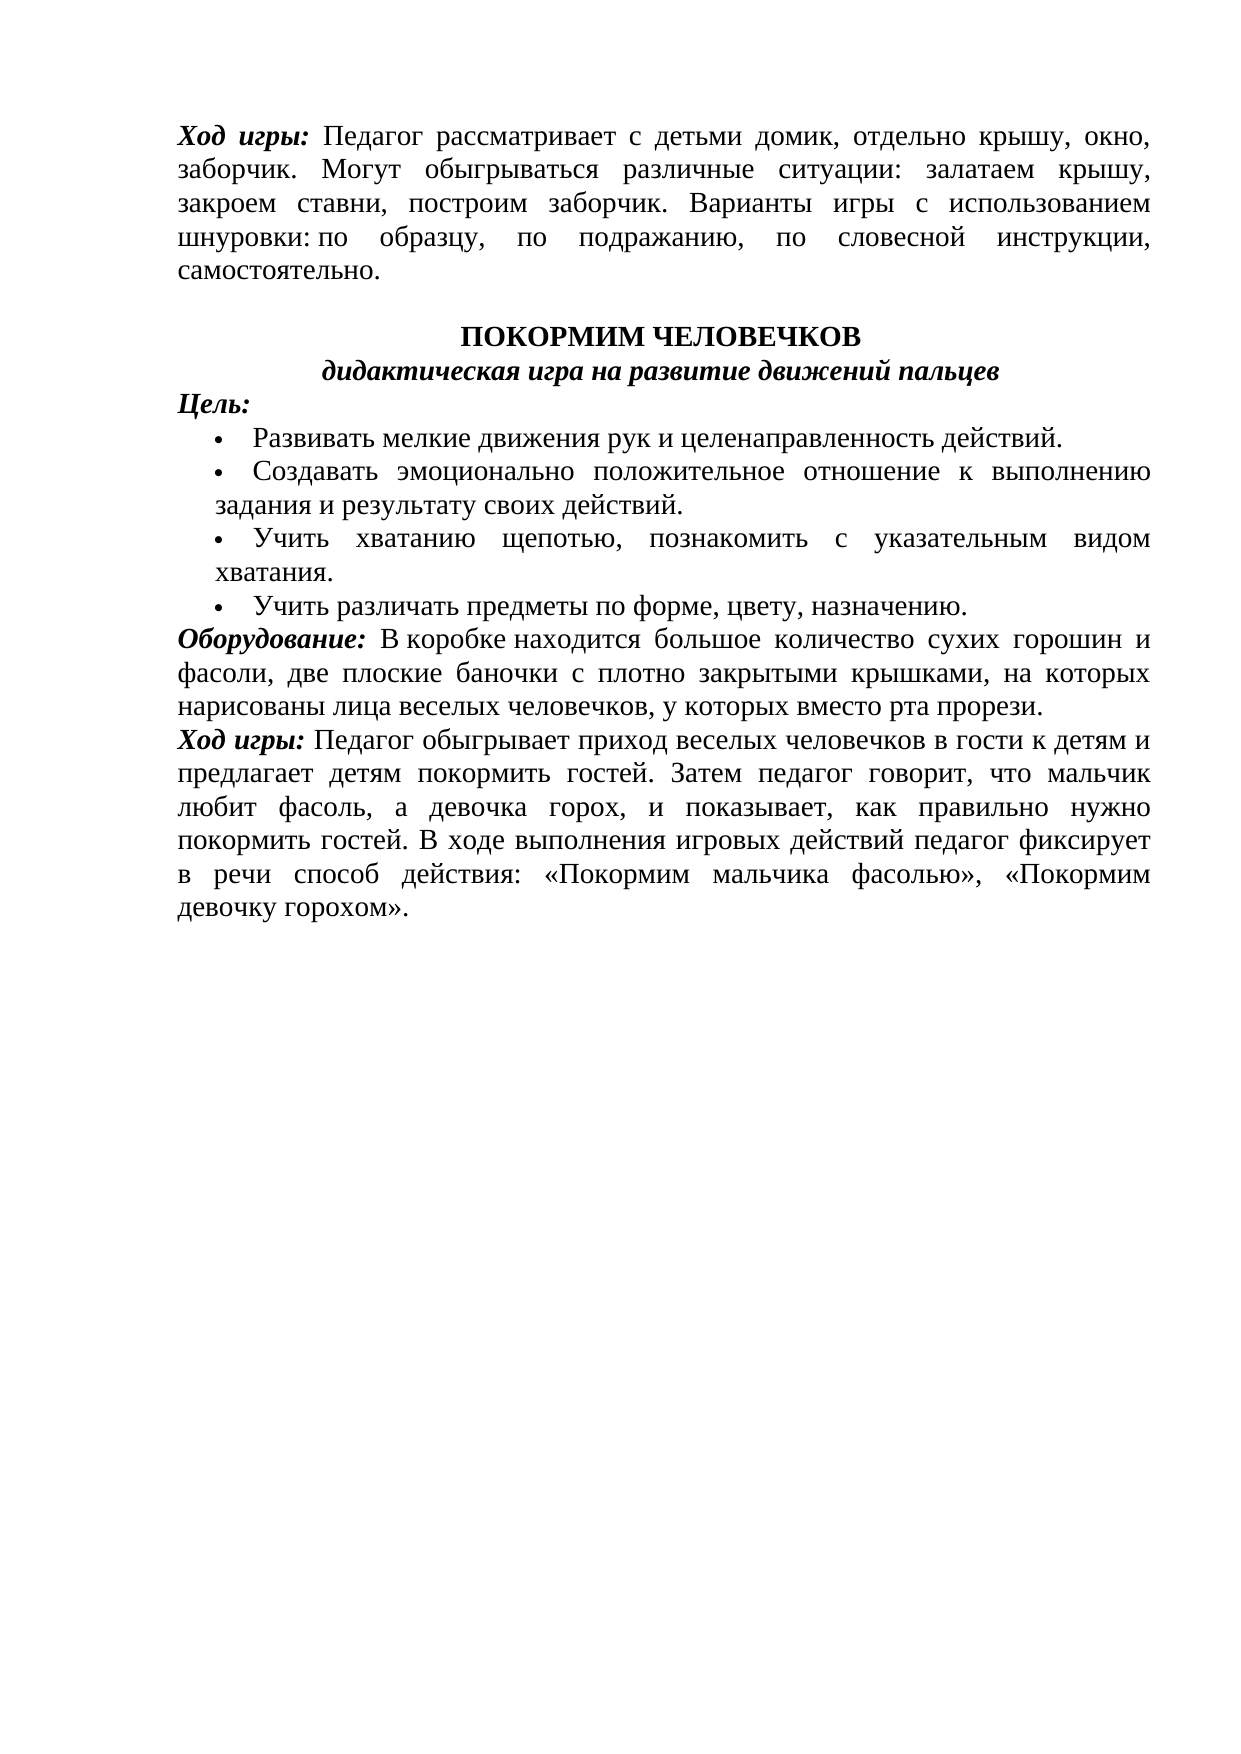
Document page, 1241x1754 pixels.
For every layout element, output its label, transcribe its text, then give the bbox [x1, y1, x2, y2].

list Создавать эмоционально положительное отношение к выполнению задания и результату своих действий. [215, 453, 1152, 521]
list Учить различать предметы по форме, цвету, назначению. [215, 588, 1152, 621]
list Учить хватанию щепотью, познакомить с указательным видом хватания. [215, 521, 1152, 588]
text ПОКОРМИМ ЧЕЛОВЕЧКОВ [177, 319, 1152, 353]
text дидактическая игра на развитие движений пальцев [177, 353, 1152, 386]
text Цель: [177, 386, 1152, 420]
text Оборудование: В коробке находится большое количество сухих горошин и фасоли, две плоские баночки с плотно закрытыми крышками, на которых нарисованы лица веселых человечков, у которых вместо рта прорези. [177, 621, 1152, 722]
list Развивать мелкие движения рук и целенаправленность действий. [215, 420, 1152, 453]
text Ход игры: Педагог обыгрывает приход веселых человечков в гости к детям и предлагает детям покормить гостей. Затем педагог говорит, что мальчик любит фасоль, а девочка горох, и показывает, как правильно нужно покормить гостей. В ходе выполнения игровых действий педагог фиксирует в речи способ действия: «Покормим мальчика фасолью», «Покормим девочку горохом». [177, 722, 1152, 923]
text Ход игры: Педагог рассматривает с детьми домик, отдельно крышу, окно, заборчик. Могут обыгрываться различные ситуации: залатаем крышу, закроем ставни, построим заборчик. Варианты игры с использованием шнуровки: по образцу, по подражанию, по словесной инструкции, самостоятельно. [177, 118, 1152, 286]
